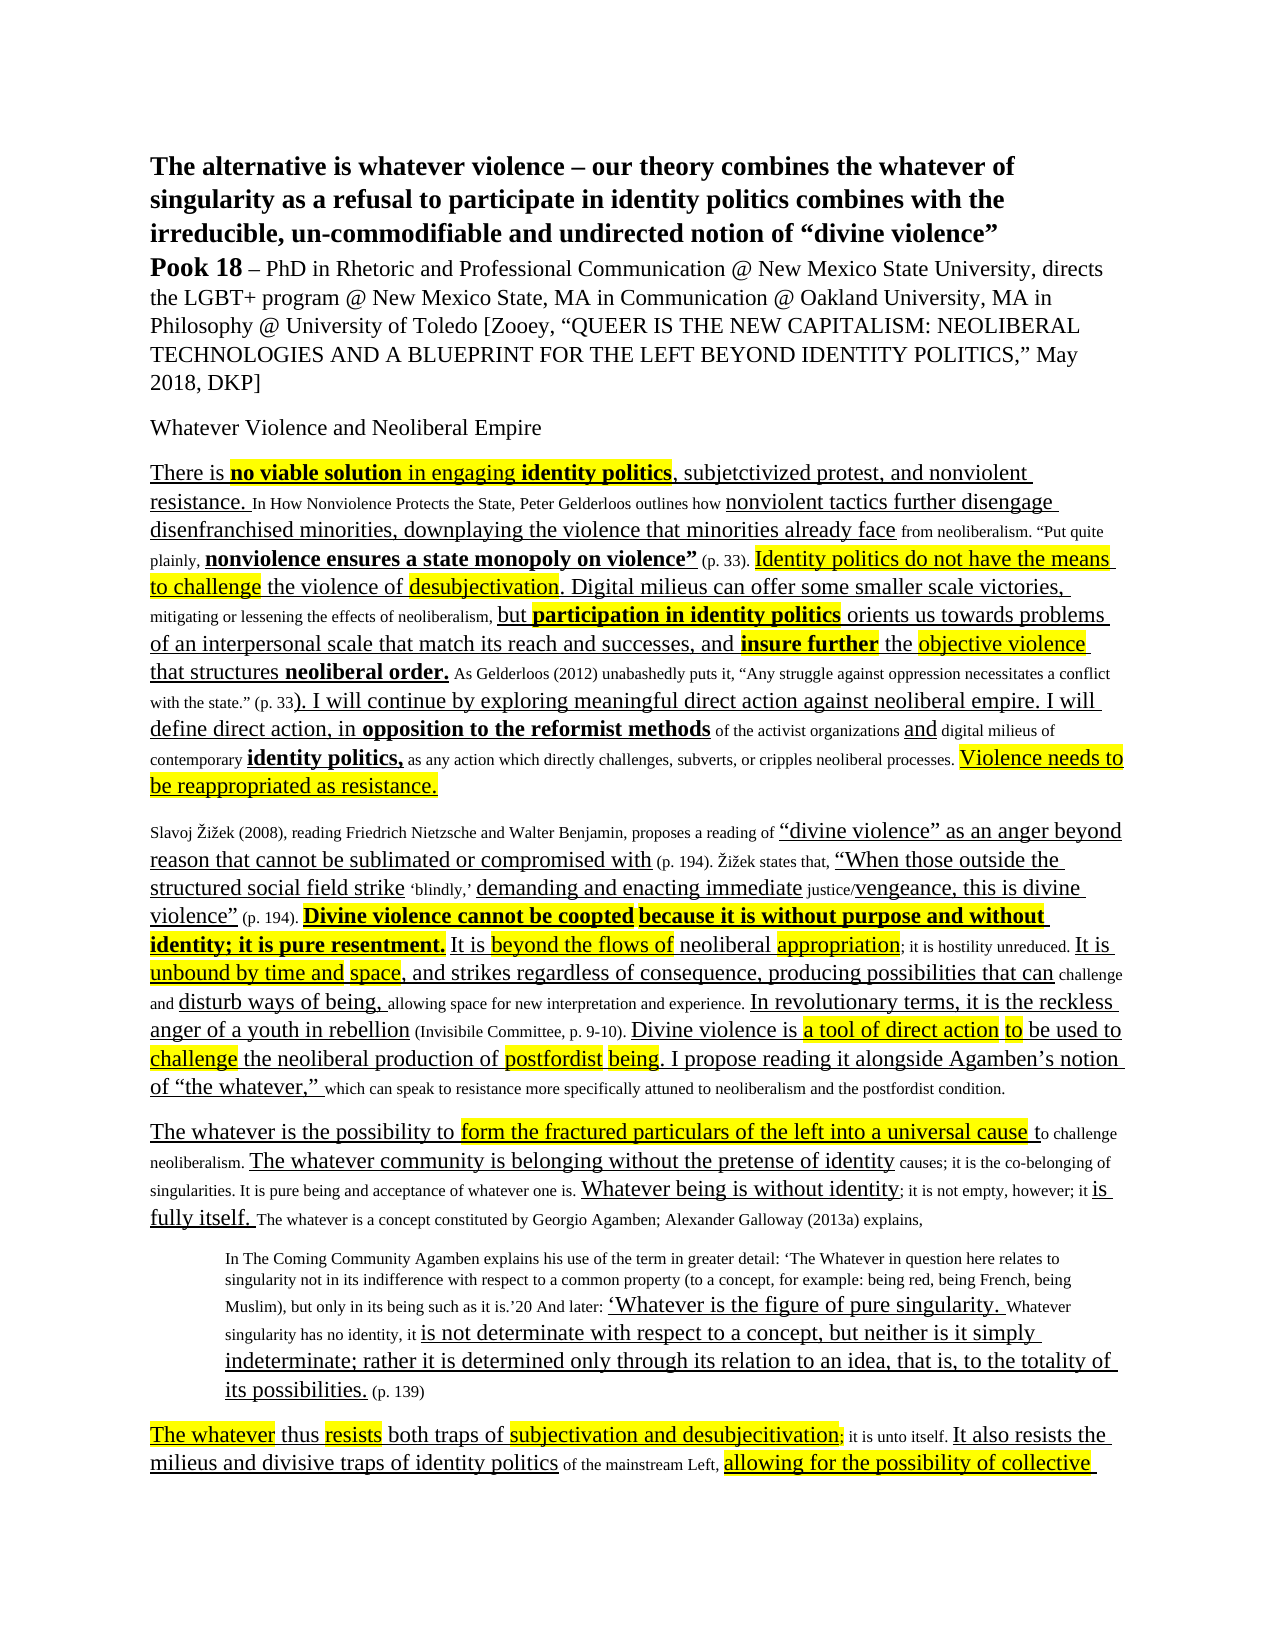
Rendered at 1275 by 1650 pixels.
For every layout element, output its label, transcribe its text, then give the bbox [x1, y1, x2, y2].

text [150, 1421, 1125, 1476]
text The whatever is the possibility to form the fractured particulars of the left into a universal cause to challenge neoliberalism. The whatever community is belonging without the pretense of identity causes; it is the co-belonging of singularities. It is pure being and acceptance of whatever one is. Whatever being is without identity; it is not empty, however; it is fully itself. The whatever is a concept constituted by Georgio Agamben; Alexander Galloway (2013a) explains, [150, 1118, 1125, 1230]
text In The Coming Community Agamben explains his use of the term in greater detail: ‘The Whatever in question here relates to singularity not in its indifference with respect to a common property (to a concept, for example: being red, being French, being Muslim), but only in its being such as it is.’20 And later: ‘Whatever is the figure of pure singularity. Whatever singularity has no identity, it is not determinate with respect to a concept, but neither is it simply indeterminate; rather it is determined only through its relation to an idea, that is, to the totality of its possibilities. (p. 139) [225, 1249, 1125, 1402]
text Pook 18 – PhD in Rhetoric and Professional Communication @ New Mexico State University, directs the LGBT+ program @ New Mexico State, MA in Communication @ Oakland University, MA in Philosophy @ University of Toledo [Zooey, “QUEER IS THE NEW CAPITALISM: NEOLIBERAL TECHNOLOGIES AND A BLUEPRINT FOR THE LEFT BEYOND IDENTITY POLITICS,” May 2018, DKP] [150, 251, 1125, 396]
text Slavoj Žižek (2008), reading Friedrich Nietzsche and Walter Benjamin, proposes a reading of “divine violence” as an anger beyond reason that cannot be sublimated or compromised with (p. 194). Žižek states that, “When those outside the structured social field strike ‘blindly,’ demanding and enacting immediate justice/vengeance, this is divine violence” (p. 194). Divine violence cannot be coopted because it is without purpose and without identity; it is pure resentment. It is beyond the flows of neoliberal appropriation; it is hostility unreduced. It is unbound by time and space, and strikes regardless of consequence, producing possibilities that can challenge and disturb ways of being, allowing space for new interpretation and experience. In revolutionary terms, it is the reckless anger of a youth in rebellion (Invisibile Committee, p. 9-10). Divine violence is a tool of direct action to be used to challenge the neoliberal production of postfordist being. I propose reading it alongside Agamben’s notion of “the whatever,” which can speak to resistance more specifically attuned to neoliberalism and the postfordist condition. [150, 817, 1125, 1068]
text Whatever Violence and Neoliberal Empire [150, 414, 1125, 441]
subtitle The alternative is whatever violence – our theory combines the whatever of singularity as a refusal to participate in identity politics combines with the irreducible, un-commodifiable and undirected notion of “divine violence” [150, 150, 1125, 248]
text There is no viable solution in engaging identity politics, subjetctivized protest, and nonviolent resistance. In How Nonviolence Protects the State, Peter Gelderloos outlines how nonviolent tactics further disengage disenfranchised minorities, downplaying the violence that minorities already face from neoliberalism. “Put quite plainly, nonviolence ensures a state monopoly on violence” (p. 33). Identity politics do not have the means to challenge the violence of desubjectivation. Digital milieus can offer some smaller scale victories, mitigating or lessening the effects of neoliberalism, but participation in identity politics orients us towards problems of an interpersonal scale that match its reach and successes, and insure further the objective violence that structures neoliberal order. As Gelderloos (2012) unabashedly puts it, “Any struggle against oppression necessitates a conflict with the state.” (p. 33). I will continue by exploring meaningful direct action against neoliberal empire. I will define direct action, in opposition to the reformist methods of the activist organizations and digital milieus of contemporary identity politics, as any action which directly challenges, subverts, or cripples neoliberal processes. Violence needs to be reappropriated as resistance. [150, 459, 1125, 798]
